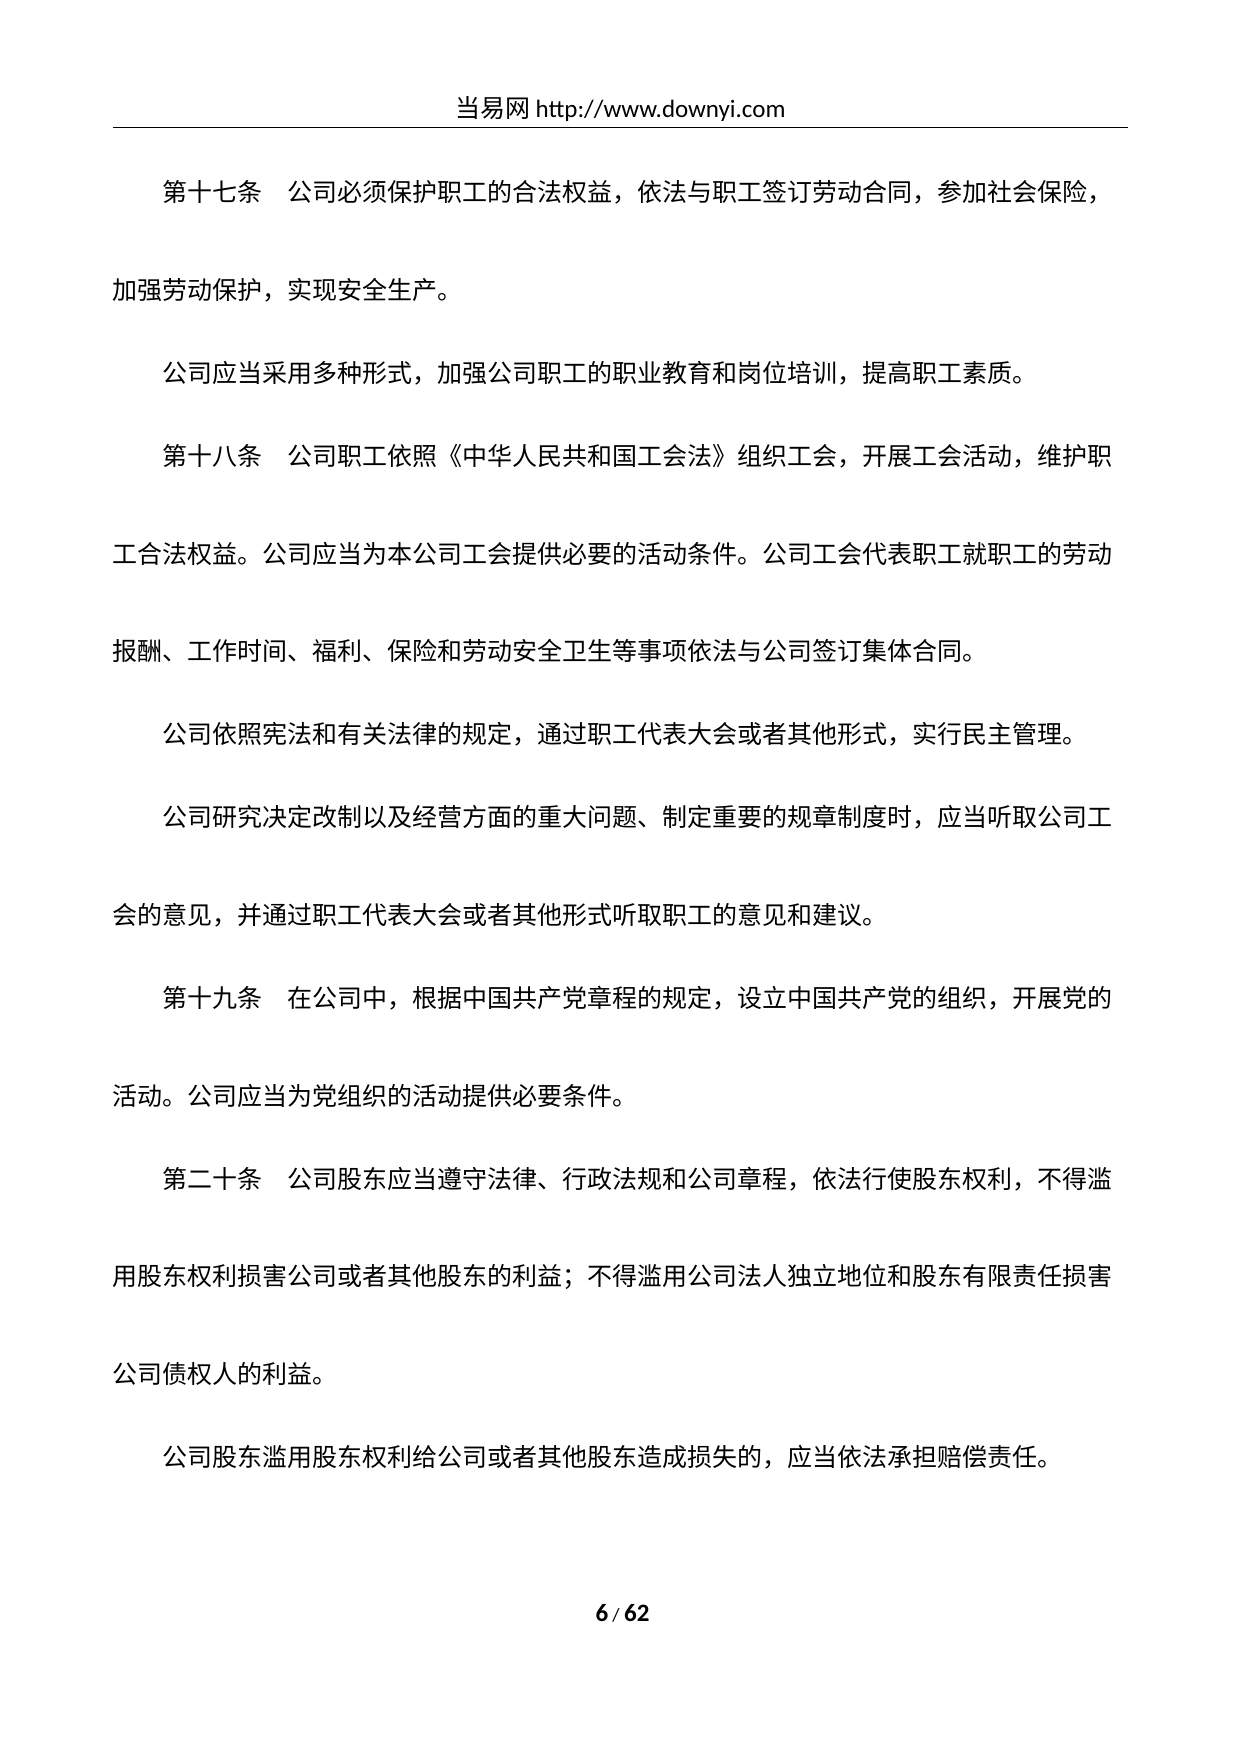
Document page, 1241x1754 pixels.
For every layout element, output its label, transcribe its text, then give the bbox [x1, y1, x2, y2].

text 公司依照宪法和有关法律的规定，通过职工代表大会或者其他形式，实行民主管理。 [112, 700, 1128, 765]
text 公司研究决定改制以及经营方面的重大问题、制定重要的规章制度时，应当听取公司工会的意见，并通过职工代表大会或者其他形式听取职工的意见和建议。 [112, 783, 1128, 946]
text 第十八条 公司职工依照《中华人民共和国工会法》组织工会，开展工会活动，维护职工合法权益。公司应当为本公司工会提供必要的活动条件。公司工会代表职工就职工的劳动报酬、工作时间、福利、保险和劳动安全卫生等事项依法与公司签订集体合同。 [112, 422, 1128, 682]
text 公司股东滥用股东权利给公司或者其他股东造成损失的，应当依法承担赔偿责任。 [112, 1423, 1128, 1488]
text 第二十条 公司股东应当遵守法律、行政法规和公司章程，依法行使股东权利，不得滥用股东权利损害公司或者其他股东的利益；不得滥用公司法人独立地位和股东有限责任损害公司债权人的利益。 [112, 1145, 1128, 1405]
text 公司应当采用多种形式，加强公司职工的职业教育和岗位培训，提高职工素质。 [112, 339, 1128, 404]
text 第十九条 在公司中，根据中国共产党章程的规定，设立中国共产党的组织，开展党的活动。公司应当为党组织的活动提供必要条件。 [112, 964, 1128, 1127]
text 第十七条 公司必须保护职工的合法权益，依法与职工签订劳动合同，参加社会保险，加强劳动保护，实现安全生产。 [112, 158, 1128, 321]
